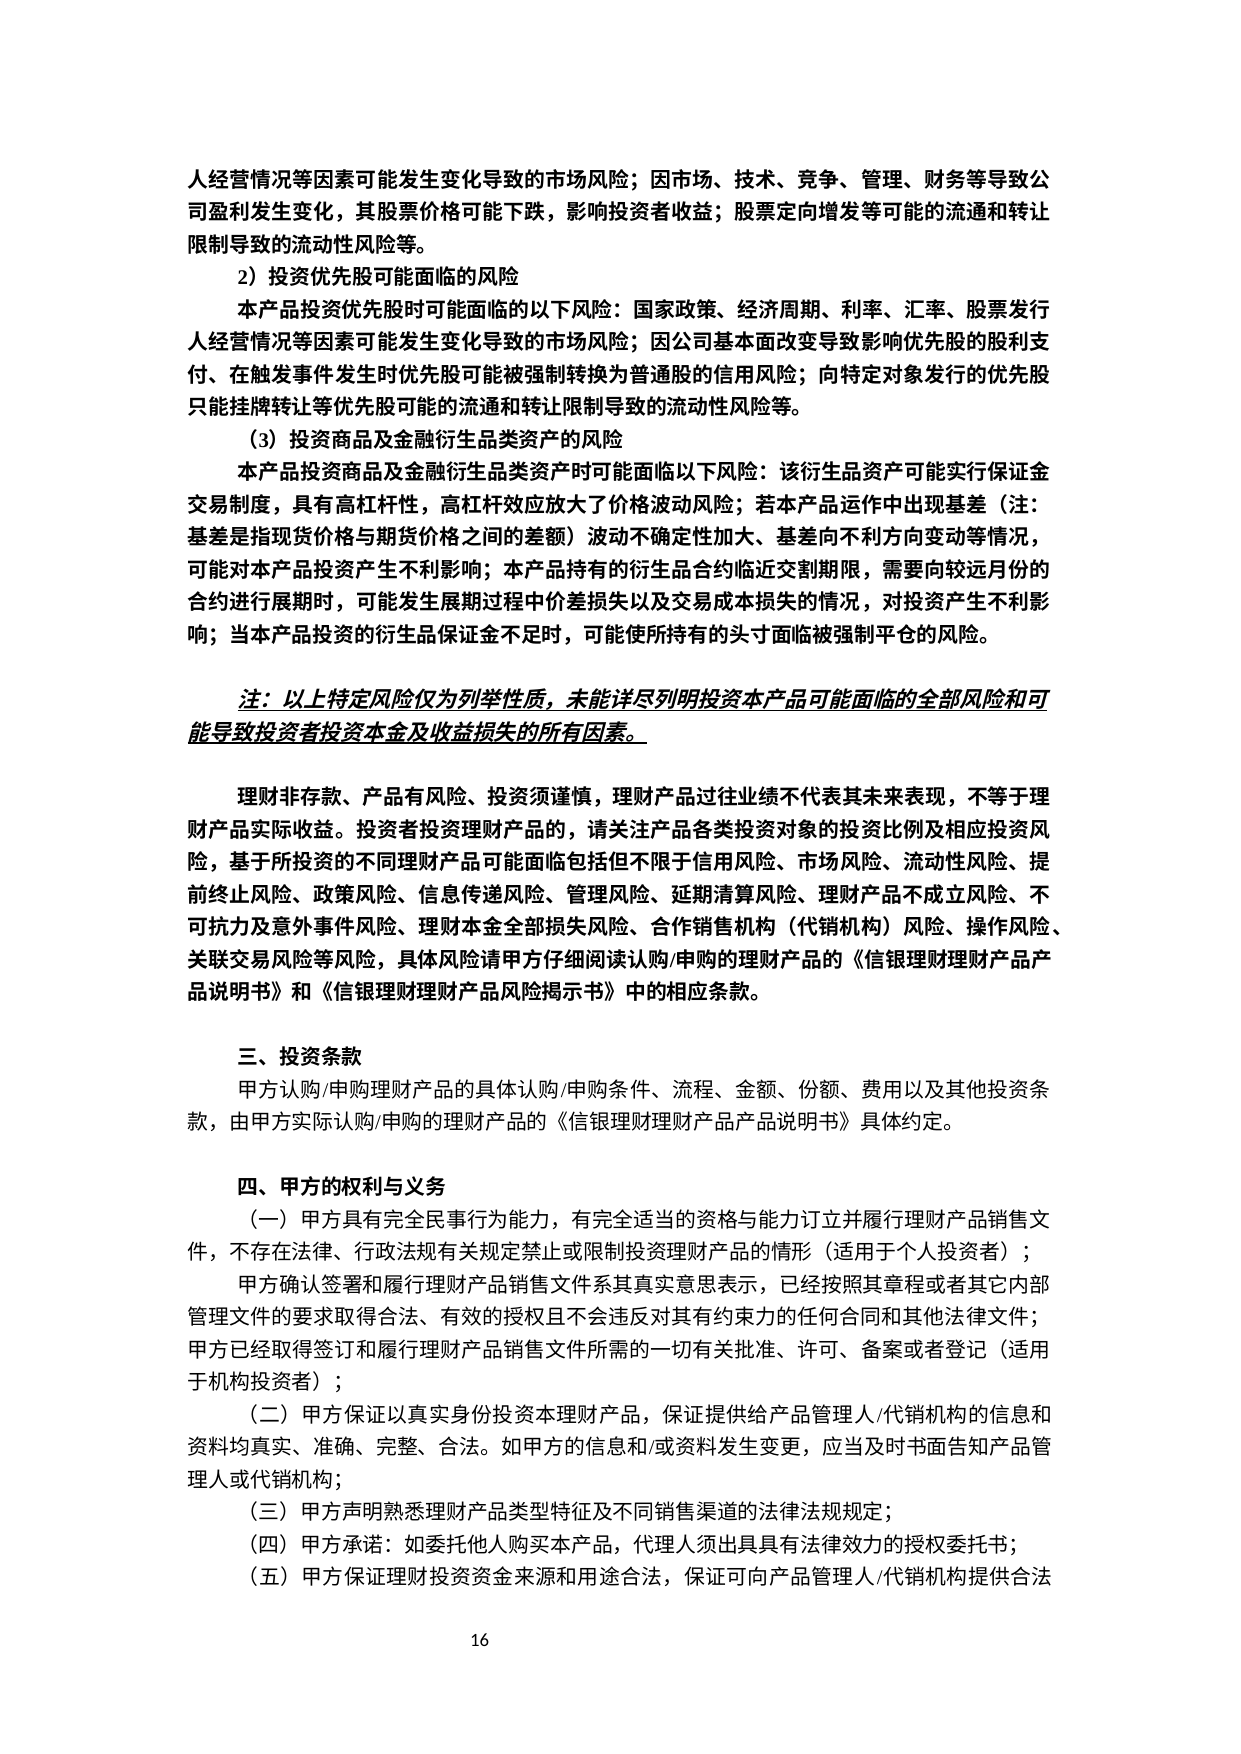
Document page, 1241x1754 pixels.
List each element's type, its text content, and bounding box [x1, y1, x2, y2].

text （四）甲方承诺：如委托他人购买本产品，代理人须出具具有法律效力的授权委托书； [187, 1527, 1053, 1559]
text 三、投资条款 [187, 1039, 1053, 1072]
text 本产品投资商品及金融衍生品类资产时可能面临以下风险：该衍生品资产可能实行保证金交易制度，具有高杠杆性，高杠杆效应放大了价格波动风险；若本产品运作中出现基差（注：基差是指现货价格与期货价格之间的差额）波动不确定性加大、基差向不利方向变动等情况，可能对本产品投资产生不利影响；本产品持有的衍生品合约临近交割期限，需要向较远月份的合约进行展期时，可能发生展期过程中价差损失以及交易成本损失的情况，对投资产生不利影响；当本产品投资的衍生品保证金不足时，可能使所持有的头寸面临被强制平仓的风险。 [187, 454, 1053, 649]
text 四、甲方的权利与义务 [187, 1169, 1053, 1202]
text （一）甲方具有完全民事行为能力，有完全适当的资格与能力订立并履行理财产品销售文件，不存在法律、行政法规有关规定禁止或限制投资理财产品的情形（适用于个人投资者）； [187, 1202, 1053, 1267]
text 理财非存款、产品有风险、投资须谨慎，理财产品过往业绩不代表其未来表现，不等于理财产品实际收益。投资者投资理财产品的，请关注产品各类投资对象的投资比例及相应投资风险，基于所投资的不同理财产品可能面临包括但不限于信用风险、市场风险、流动性风险、提前终止风险、政策风险、信息传递风险、管理风险、延期清算风险、理财产品不成立风险、不可抗力及意外事件风险、理财本金全部损失风险、合作销售机构（代销机构）风险、操作风险、关联交易风险等风险，具体风险请甲方仔细阅读认购/申购的理财产品的《信银理财理财产品产品说明书》和《信银理财理财产品风险揭示书》中的相应条款。 [187, 779, 1053, 1007]
text 甲方确认签署和履行理财产品销售文件系其真实意思表示，已经按照其章程或者其它内部管理文件的要求取得合法、有效的授权且不会违反对其有约束力的任何合同和其他法律文件；甲方已经取得签订和履行理财产品销售文件所需的一切有关批准、许可、备案或者登记（适用于机构投资者）； [187, 1267, 1053, 1397]
text 2）投资优先股可能面临的风险 [187, 259, 1053, 292]
text 本产品投资优先股时可能面临的以下风险：国家政策、经济周期、利率、汇率、股票发行人经营情况等因素可能发生变化导致的市场风险；因公司基本面改变导致影响优先股的股利支付、在触发事件发生时优先股可能被强制转换为普通股的信用风险；向特定对象发行的优先股只能挂牌转让等优先股可能的流通和转让限制导致的流动性风险等。 [187, 292, 1053, 422]
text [187, 162, 1053, 259]
text （3）投资商品及金融衍生品类资产的风险 [187, 422, 1053, 454]
text （二）甲方保证以真实身份投资本理财产品，保证提供给产品管理人/代销机构的信息和资料均真实、准确、完整、合法。如甲方的信息和/或资料发生变更，应当及时书面告知产品管理人或代销机构； [187, 1397, 1053, 1494]
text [187, 1559, 1053, 1592]
text （三）甲方声明熟悉理财产品类型特征及不同销售渠道的法律法规规定； [187, 1494, 1053, 1527]
text 甲方认购/申购理财产品的具体认购/申购条件、流程、金额、份额、费用以及其他投资条款，由甲方实际认购/申购的理财产品的《信银理财理财产品产品说明书》具体约定。 [187, 1072, 1053, 1137]
text 注：以上特定风险仅为列举性质，未能详尽列明投资本产品可能面临的全部风险和可能导致投资者投资本金及收益损失的所有因素。 [187, 682, 1053, 747]
